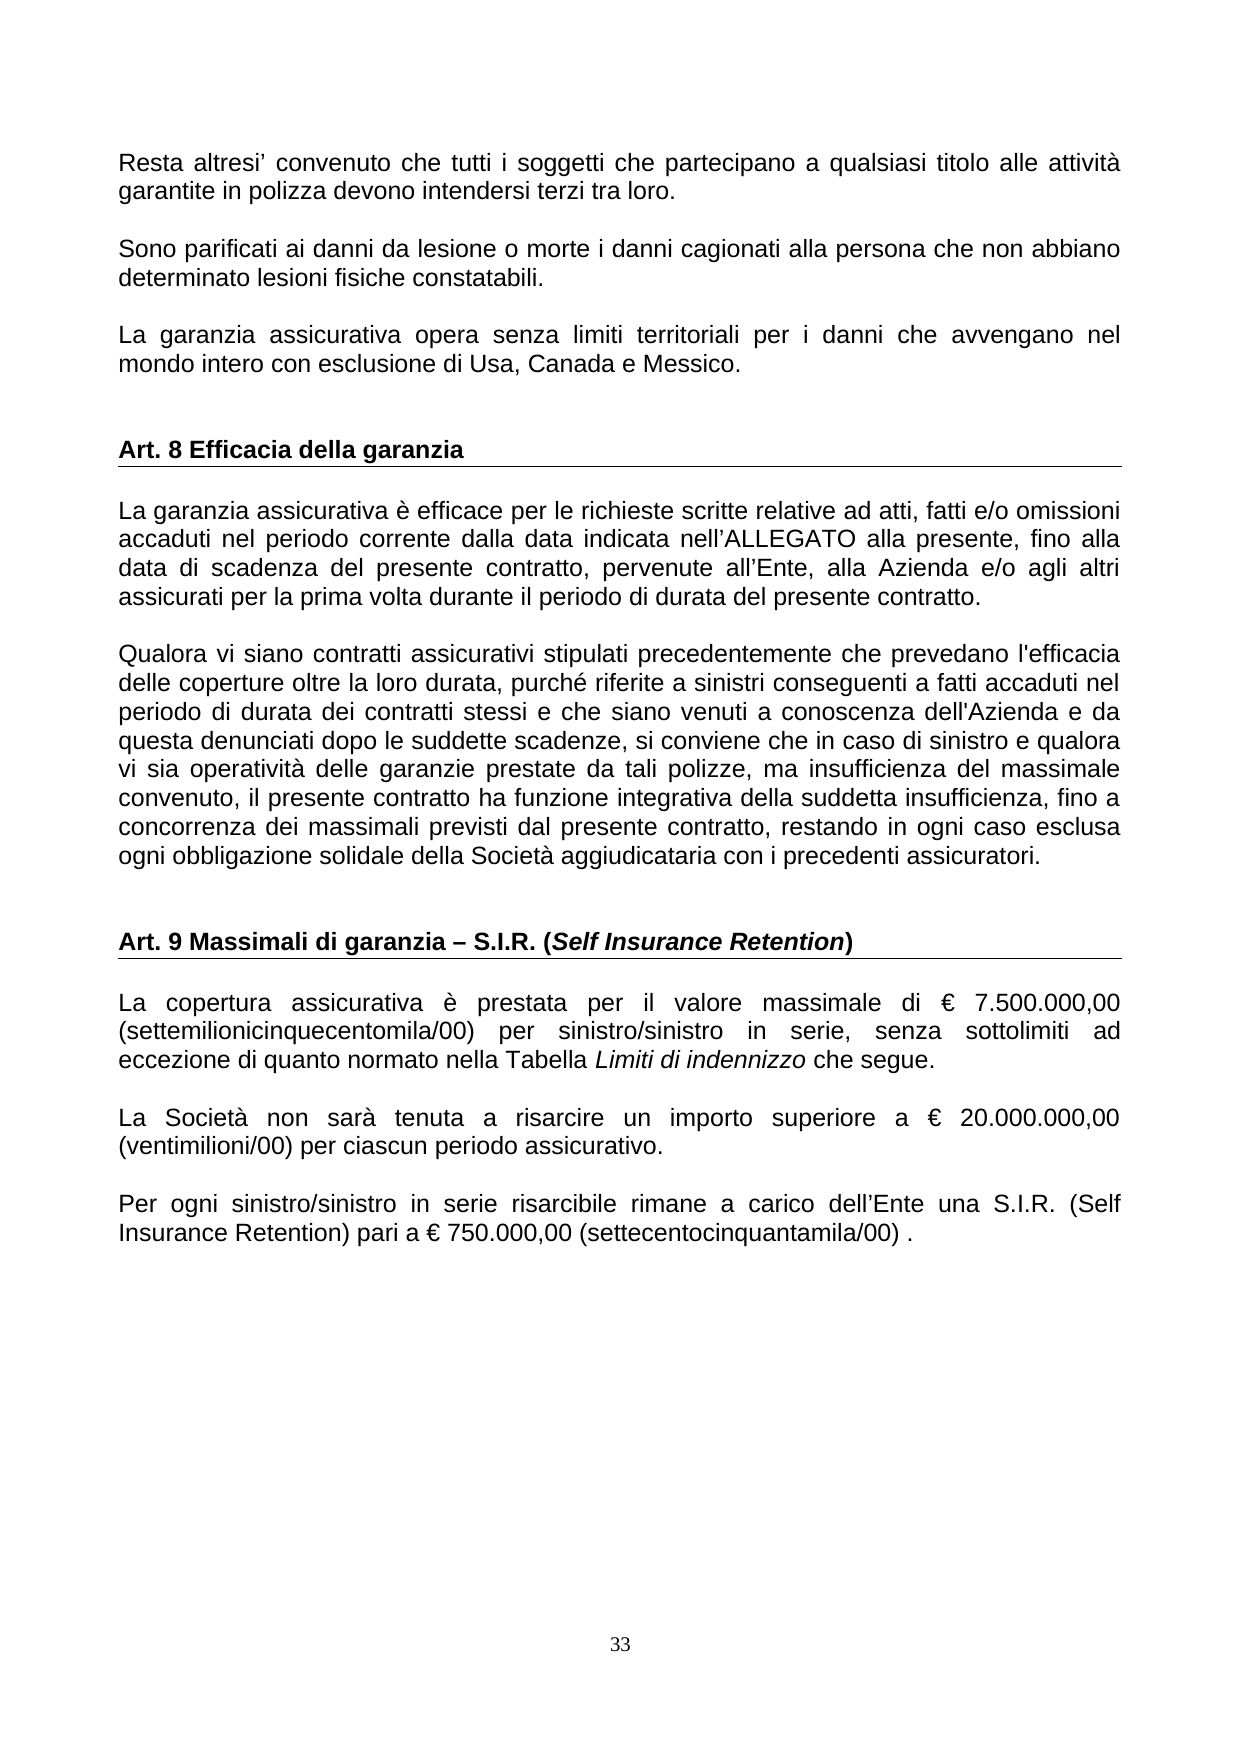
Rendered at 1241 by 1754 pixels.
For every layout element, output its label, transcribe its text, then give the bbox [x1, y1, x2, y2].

text Art. 9 Massimali di garanzia – S.I.R. (Self Insurance Retention) [118, 927, 1122, 958]
text La copertura assicurativa è prestata per il valore massimale di € 7.500.000,00 (settemilionicinquecentomila/00) per sinistro/sinistro in serie, senza sottolimiti ad eccezione di quanto normato nella Tabella Limiti di indennizzo che segue. [118, 988, 1122, 1074]
text Resta altresi’ convenuto che tutti i soggetti che partecipano a qualsiasi titolo alle attività garantite in polizza devono intendersi terzi tra loro. [118, 148, 1122, 205]
text La garanzia assicurativa opera senza limiti territoriali per i danni che avvengano nel mondo intero con esclusione di Usa, Canada e Messico. [118, 320, 1122, 378]
text La garanzia assicurativa è efficace per le richieste scritte relative ad atti, fatti e/o omissioni accaduti nel periodo corrente dalla data indicata nell’ALLEGATO alla presente, fino alla data di scadenza del presente contratto, pervenute all’Ente, alla Azienda e/o agli altri assicurati per la prima volta durante il periodo di durata del presente contratto. [118, 496, 1122, 611]
text Art. 8 Efficacia della garanzia [118, 435, 1122, 466]
text Sono parificati ai danni da lesione o morte i danni cagionati alla persona che non abbiano determinato lesioni fisiche constatabili. [118, 234, 1122, 291]
text Per ogni sinistro/sinistro in serie risarcibile rimane a carico dell’Ente una S.I.R. (Self Insurance Retention) pari a € 750.000,00 (settecentocinquantamila/00) . [118, 1189, 1122, 1246]
text La Società non sarà tenuta a risarcire un importo superiore a € 20.000.000,00 (ventimilioni/00) per ciascun periodo assicurativo. [118, 1103, 1122, 1160]
text Qualora vi siano contratti assicurativi stipulati precedentemente che prevedano l'efficacia delle coperture oltre la loro durata, purché riferite a sinistri conseguenti a fatti accaduti nel periodo di durata dei contratti stessi e che siano venuti a conoscenza dell'Azienda e da questa denunciati dopo le suddette scadenze, si conviene che in caso di sinistro e qualora vi sia operatività delle garanzie prestate da tali polizze, ma insufficienza del massimale convenuto, il presente contratto ha funzione integrativa della suddetta insufficienza, fino a concorrenza dei massimali previsti dal presente contratto, restando in ogni caso esclusa ogni obbligazione solidale della Società aggiudicataria con i precedenti assicuratori. [118, 639, 1122, 869]
